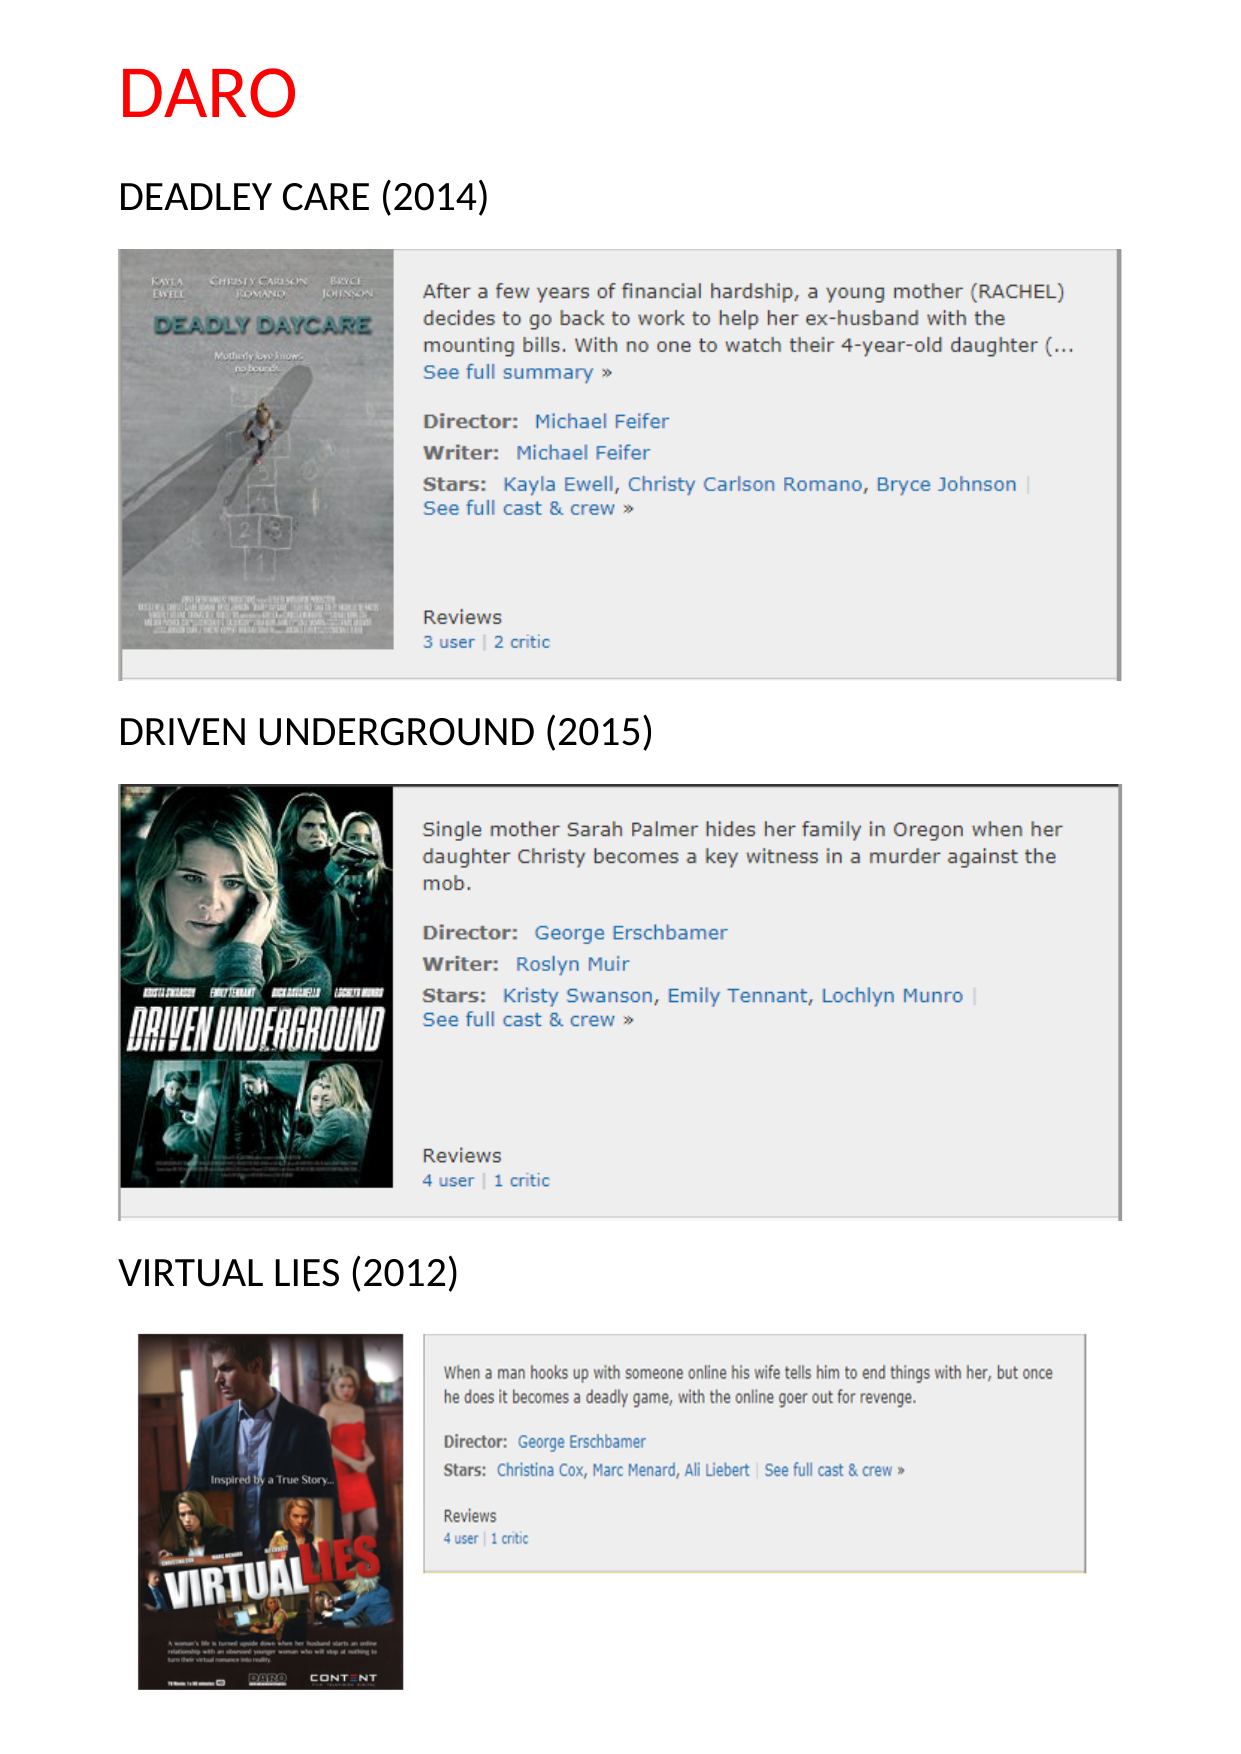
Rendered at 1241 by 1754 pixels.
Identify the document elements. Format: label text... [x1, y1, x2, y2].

text DEADLEY CARE (2014) [118, 170, 1122, 221]
picture [118, 1325, 1123, 1709]
picture [118, 784, 1123, 1221]
picture [118, 249, 1123, 681]
text VIRTUAL LIES (2012) [118, 1246, 1122, 1296]
text DRIVEN UNDERGROUND (2015) [118, 705, 1122, 756]
text DARO [118, 44, 1122, 136]
